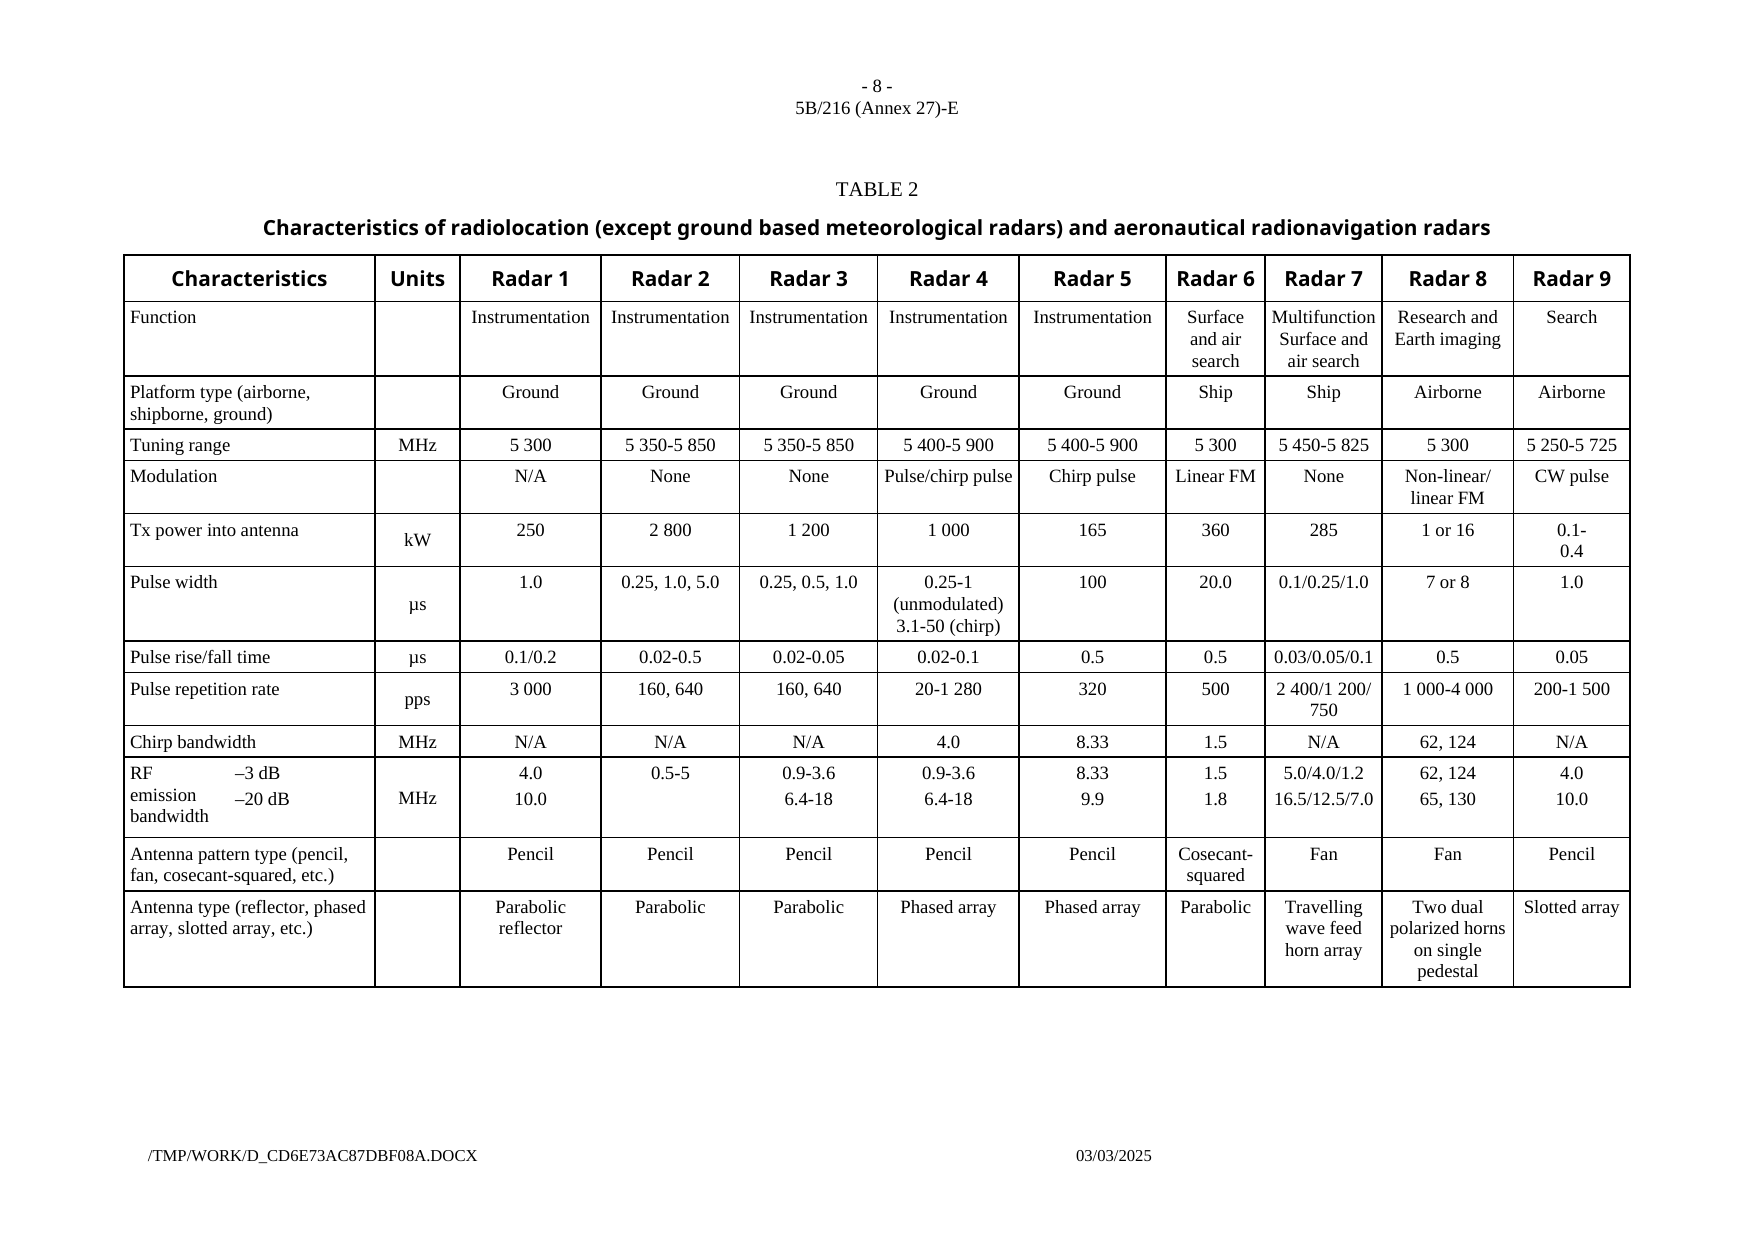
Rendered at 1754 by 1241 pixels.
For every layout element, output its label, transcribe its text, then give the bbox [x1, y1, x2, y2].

table_cell 8.33 9.9 [1020, 758, 1165, 837]
table_cell RF emission bandwidth [125, 758, 229, 837]
table_cell 5 450-5 825 [1266, 430, 1381, 460]
table_cell Pencil [1514, 838, 1629, 890]
table_header Radar 5 [1020, 256, 1165, 301]
table_header Radar 7 [1266, 256, 1381, 301]
table_cell 100 [1020, 567, 1165, 640]
table_header Radar 2 [602, 256, 739, 301]
table_cell 8.33 [1020, 726, 1165, 756]
table_cell 1.0 [461, 567, 600, 640]
table_cell 20.0 [1167, 567, 1264, 640]
table_header Radar 9 [1514, 256, 1629, 301]
table_cell Surface and air search [1167, 302, 1264, 375]
table_cell kW [376, 514, 459, 566]
table_cell 5 300 [461, 430, 600, 460]
table_cell Parabolic [602, 892, 739, 986]
table_cell Function [125, 302, 374, 375]
table_cell 165 [1020, 514, 1165, 566]
table_cell Parabolic reflector [461, 892, 600, 986]
table_cell Slotted array [1514, 892, 1629, 986]
table_cell Instrumentation [1020, 302, 1165, 375]
table_cell 1 or 16 [1383, 514, 1513, 566]
table_cell 320 [1020, 673, 1165, 725]
table_cell Ship [1167, 377, 1264, 428]
table_cell N/A [1266, 726, 1381, 756]
table_cell N/A [1514, 726, 1629, 756]
table_cell 1 000 [878, 514, 1018, 566]
table_cell N/A [461, 461, 600, 513]
table_cell [376, 377, 459, 428]
table_cell 2 800 [602, 514, 739, 566]
table_cell 7 or 8 [1383, 567, 1513, 640]
table_cell 1.5 1.8 [1167, 758, 1264, 837]
table_cell Linear FM [1167, 461, 1264, 513]
table_header Radar 3 [740, 256, 877, 301]
table_cell Instrumentation [740, 302, 877, 375]
table_cell Parabolic [740, 892, 877, 986]
table_cell Instrumentation [602, 302, 739, 375]
table_cell Research and Earth imaging [1383, 302, 1513, 375]
table_cell 1.0 [1514, 567, 1629, 640]
table_cell Tuning range [125, 430, 374, 460]
table_cell 0.25, 1.0, 5.0 [602, 567, 739, 640]
table_cell Phased array [878, 892, 1018, 986]
table_cell 1.5 [1167, 726, 1264, 756]
table_cell 2 400/1 200/ 750 [1266, 673, 1381, 725]
table_cell µs [376, 642, 459, 672]
table_cell [376, 302, 459, 375]
table_cell [376, 838, 459, 890]
table_cell MHz [376, 430, 459, 460]
table_header Radar 1 [461, 256, 600, 301]
table_header Radar 4 [878, 256, 1018, 301]
table_cell Ground [602, 377, 739, 428]
table_cell Cosecant-squared [1167, 838, 1264, 890]
table_cell 0.25, 0.5, 1.0 [740, 567, 877, 640]
table_cell 20-1 280 [878, 673, 1018, 725]
table_cell N/A [602, 726, 739, 756]
table_cell 0.03/0.05/0.1 [1266, 642, 1381, 672]
table_cell 200-1 500 [1514, 673, 1629, 725]
table_cell Pencil [602, 838, 739, 890]
table_cell Two dual polarized horns on single pedestal [1383, 892, 1513, 986]
table_cell None [1266, 461, 1381, 513]
table_cell 1 000-4 000 [1383, 673, 1513, 725]
table_cell Ground [878, 377, 1018, 428]
table_cell Search [1514, 302, 1629, 375]
table_cell None [740, 461, 877, 513]
table_cell Instrumentation [461, 302, 600, 375]
table_cell 0.5 [1020, 642, 1165, 672]
table_header Radar 8 [1383, 256, 1513, 301]
table_cell 5 350-5 850 [602, 430, 739, 460]
table_cell 0.02-0.1 [878, 642, 1018, 672]
table_cell 0.05 [1514, 642, 1629, 672]
table_cell Airborne [1514, 377, 1629, 428]
table_cell 160, 640 [740, 673, 877, 725]
text TABLE 2 [148, 176, 1606, 201]
table_cell 5 300 [1167, 430, 1264, 460]
table_cell 0.02-0.05 [740, 642, 877, 672]
table_cell Chirp pulse [1020, 461, 1165, 513]
table_cell 4.0 10.0 [1514, 758, 1629, 837]
table_cell Pulse repetition rate [125, 673, 374, 725]
table_cell 4.0 10.0 [461, 758, 600, 837]
table_cell Pulse/chirp pulse [878, 461, 1018, 513]
table_cell Pencil [1020, 838, 1165, 890]
table_cell Tx power into antenna [125, 514, 374, 566]
table_cell Platform type (airborne, shipborne, ground) [125, 377, 374, 428]
table_cell 5 250-5 725 [1514, 430, 1629, 460]
table_cell 160, 640 [602, 673, 739, 725]
table_cell 5 350-5 850 [740, 430, 877, 460]
table_cell 0.9-3.6 6.4-18 [878, 758, 1018, 837]
table_cell 500 [1167, 673, 1264, 725]
table_cell 0.02-0.5 [602, 642, 739, 672]
table_cell CW pulse [1514, 461, 1629, 513]
table_cell [376, 461, 459, 513]
table_cell Pulse width [125, 567, 374, 640]
table_cell 4.0 [878, 726, 1018, 756]
table_cell –3 dB –20 dB [229, 758, 374, 837]
table_cell 0.9-3.6 6.4-18 [740, 758, 877, 837]
table_cell None [602, 461, 739, 513]
table_cell Ground [740, 377, 877, 428]
table_cell [376, 892, 459, 986]
table_cell Travelling wave feed horn array [1266, 892, 1381, 986]
table_cell Chirp bandwidth [125, 726, 374, 756]
table_cell pps [376, 673, 459, 725]
table_cell Parabolic [1167, 892, 1264, 986]
table_cell Pencil [878, 838, 1018, 890]
table_cell Antenna type (reflector, phased array, slotted array, etc.) [125, 892, 374, 986]
table_header Radar 6 [1167, 256, 1264, 301]
table_cell Modulation [125, 461, 374, 513]
table_header Characteristics [125, 256, 374, 301]
table_cell 250 [461, 514, 600, 566]
table_cell 0.1- 0.4 [1514, 514, 1629, 566]
table_cell 285 [1266, 514, 1381, 566]
table_cell 0.1/0.25/1.0 [1266, 567, 1381, 640]
table_cell 0.5-5 [602, 758, 739, 837]
table_cell 360 [1167, 514, 1264, 566]
table_cell 0.1/0.2 [461, 642, 600, 672]
table_cell 5 300 [1383, 430, 1513, 460]
table_cell Non-linear/ linear FM [1383, 461, 1513, 513]
table_cell 1 200 [740, 514, 877, 566]
table_cell N/A [740, 726, 877, 756]
table_cell Ship [1266, 377, 1381, 428]
table_cell 62, 124 [1383, 726, 1513, 756]
table_cell 5.0/4.0/1.2 16.5/12.5/7.0 [1266, 758, 1381, 837]
table_cell MHz [376, 758, 459, 837]
table_cell Antenna pattern type (pencil, fan, cosecant-squared, etc.) [125, 838, 374, 890]
table_cell Fan [1383, 838, 1513, 890]
table_cell 0.5 [1383, 642, 1513, 672]
table_cell Fan [1266, 838, 1381, 890]
table_cell Ground [1020, 377, 1165, 428]
table_cell Multifunction Surface and air search [1266, 302, 1381, 375]
table_cell Ground [461, 377, 600, 428]
table_cell 5 400-5 900 [1020, 430, 1165, 460]
table_cell Airborne [1383, 377, 1513, 428]
table_cell 0.5 [1167, 642, 1264, 672]
table_cell 3 000 [461, 673, 600, 725]
table_header Units [376, 256, 459, 301]
table_cell Phased array [1020, 892, 1165, 986]
table_cell 5 400-5 900 [878, 430, 1018, 460]
table_cell MHz [376, 726, 459, 756]
table_cell Pencil [740, 838, 877, 890]
text Characteristics of radiolocation (except ground based meteorological radars) and aeronautical radionavigation radars [148, 213, 1606, 241]
table_cell Instrumentation [878, 302, 1018, 375]
table_cell Pulse rise/fall time [125, 642, 374, 672]
table_cell N/A [461, 726, 600, 756]
table_cell 62, 124 65, 130 [1383, 758, 1513, 837]
table_cell 0.25-1 (unmodulated) 3.1-50 (chirp) [878, 567, 1018, 640]
table_cell Pencil [461, 838, 600, 890]
table_cell µs [376, 567, 459, 640]
